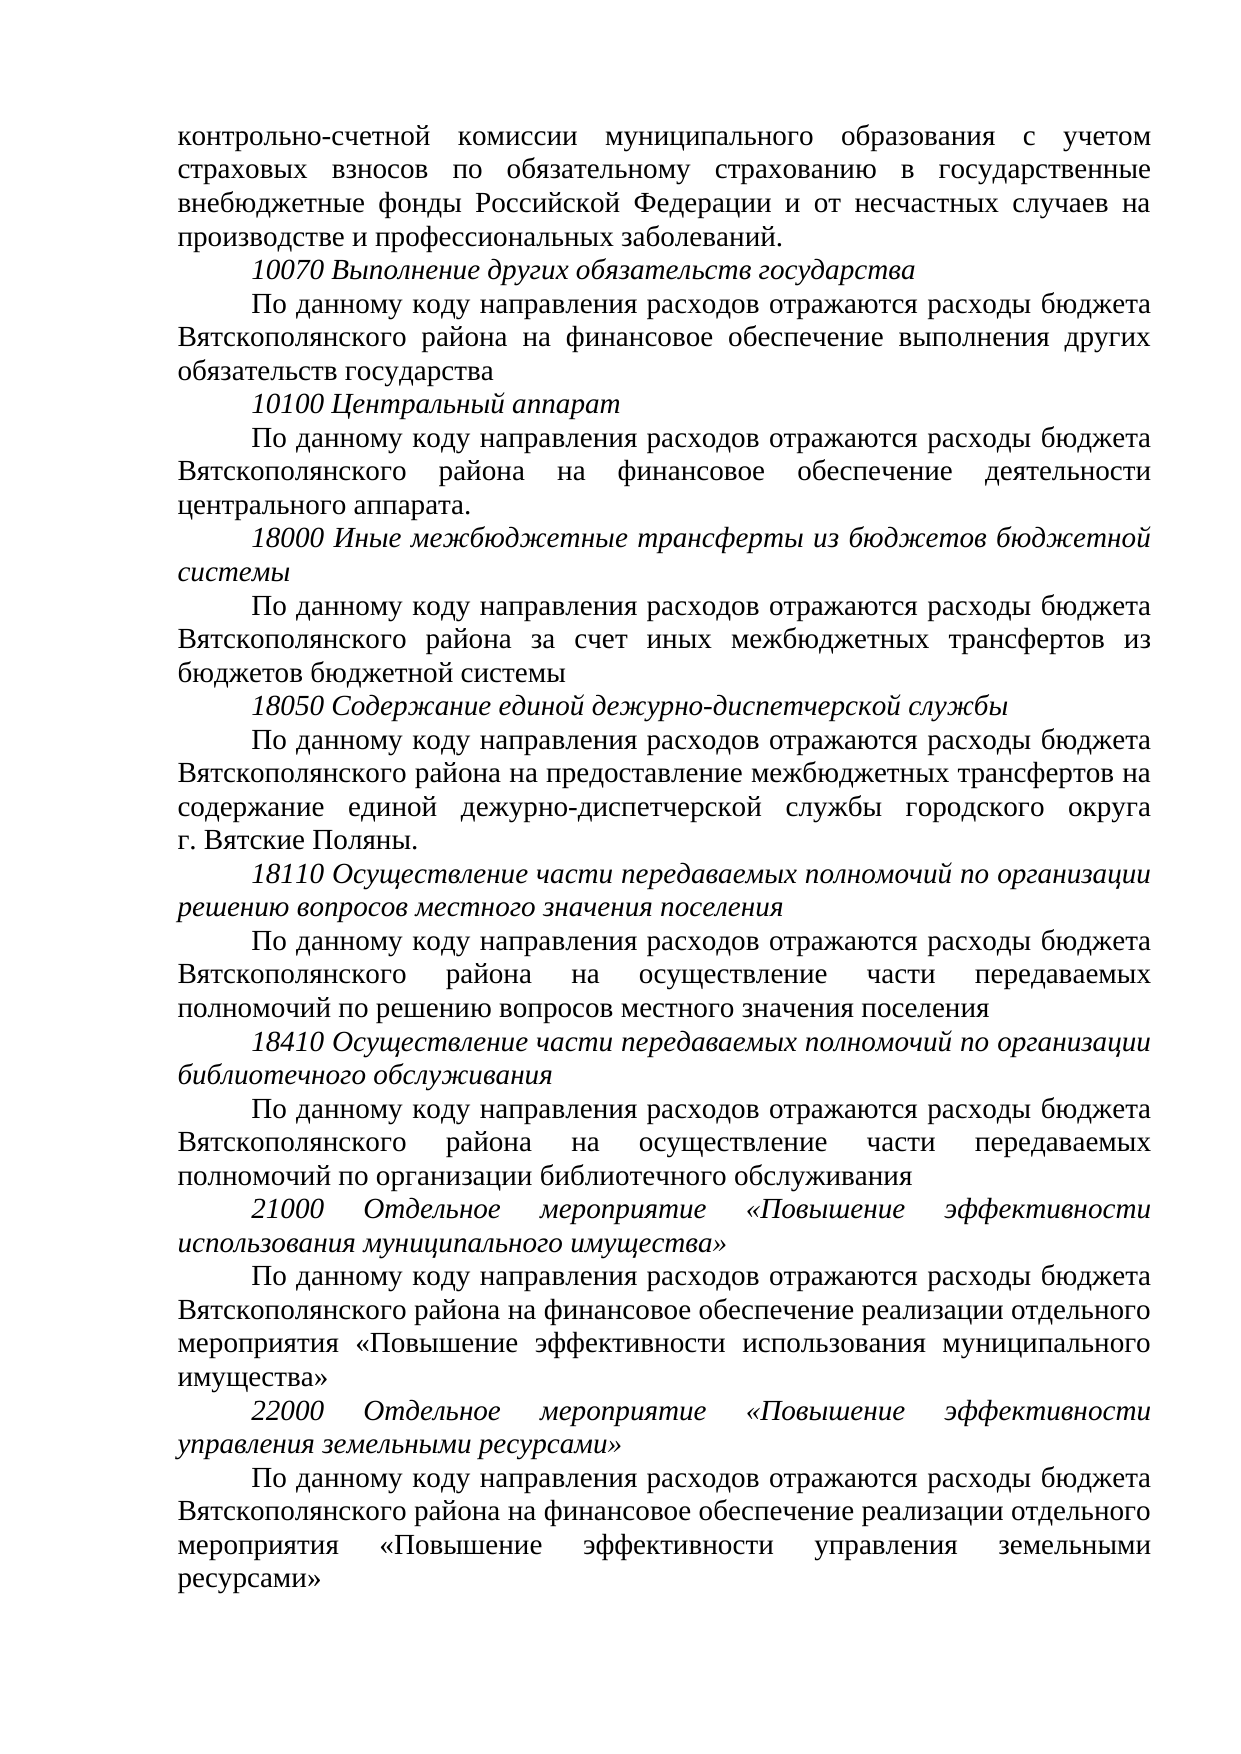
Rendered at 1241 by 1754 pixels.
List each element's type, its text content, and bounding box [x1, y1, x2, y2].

text 18050 Содержание единой дежурно-диспетчерской службы [177, 688, 1152, 722]
text 21000 Отдельное мероприятие «Повышение эффективности использования муниципального имущества» [177, 1191, 1152, 1258]
text По данному коду направления расходов отражаются расходы бюджета Вятскополянского района на осуществление части передаваемых полномочий по решению вопросов местного значения поселения [177, 923, 1152, 1024]
text По данному коду направления расходов отражаются расходы бюджета Вятскополянского района на финансовое обеспечение деятельности центрального аппарата. [177, 420, 1152, 521]
text 10070 Выполнение других обязательств государства [177, 252, 1152, 286]
text 10100 Центральный аппарат [177, 386, 1152, 420]
text По данному коду направления расходов отражаются расходы бюджета Вятскополянского района на осуществление части передаваемых полномочий по организации библиотечного обслуживания [177, 1091, 1152, 1191]
text По данному коду направления расходов отражаются расходы бюджета Вятскополянского района на финансовое обеспечение выполнения других обязательств государства [177, 286, 1152, 386]
text 18410 Осуществление части передаваемых полномочий по организации библиотечного обслуживания [177, 1024, 1152, 1091]
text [177, 118, 1152, 252]
text По данному коду направления расходов отражаются расходы бюджета Вятскополянского района за счет иных межбюджетных трансфертов из бюджетов бюджетной системы [177, 588, 1152, 688]
text 18110 Осуществление части передаваемых полномочий по организации решению вопросов местного значения поселения [177, 856, 1152, 923]
text По данному коду направления расходов отражаются расходы бюджета Вятскополянского района на финансовое обеспечение реализации отдельного мероприятия «Повышение эффективности использования муниципального имущества» [177, 1258, 1152, 1393]
text По данному коду направления расходов отражаются расходы бюджета Вятскополянского района на предоставление межбюджетных трансфертов на содержание единой дежурно-диспетчерской службы городского округа г. Вятские Поляны. [177, 722, 1152, 856]
text По данному коду направления расходов отражаются расходы бюджета Вятскополянского района на финансовое обеспечение реализации отдельного мероприятия «Повышение эффективности управления земельными ресурсами» [177, 1460, 1152, 1594]
text 22000 Отдельное мероприятие «Повышение эффективности управления земельными ресурсами» [177, 1393, 1152, 1460]
text 18000 Иные межбюджетные трансферты из бюджетов бюджетной системы [177, 521, 1152, 588]
